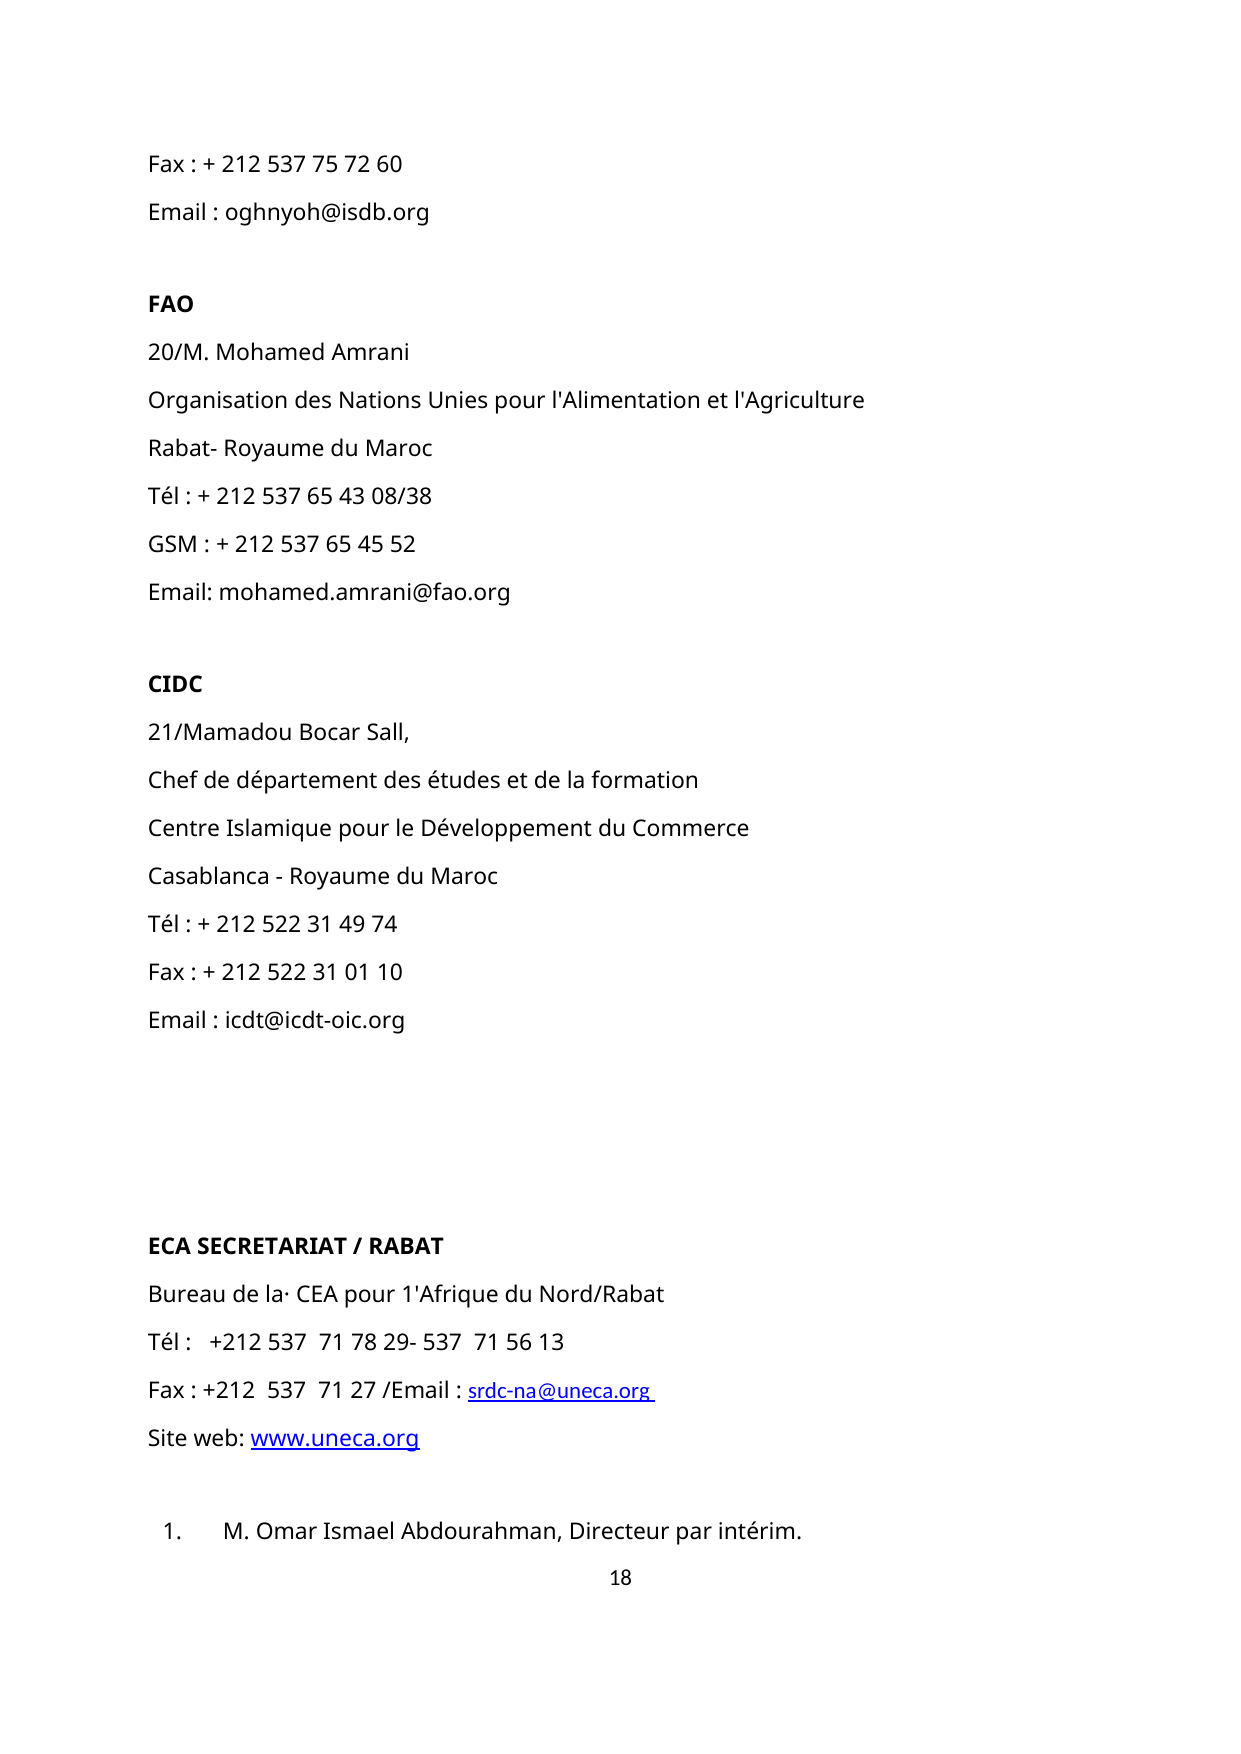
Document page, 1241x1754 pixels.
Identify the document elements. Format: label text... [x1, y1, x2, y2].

text Centre Islamique pour le Développement du Commerce [148, 812, 1093, 843]
list M. Omar Ismael Abdourahman, Directeur par intérim. [162, 1514, 1093, 1546]
text Site web: www.uneca.org [148, 1422, 1093, 1453]
text Rabat- Royaume du Maroc [148, 432, 1093, 463]
text Email : oghnyoh@isdb.org [148, 196, 1093, 227]
text Tél : + 212 522 31 49 74 [148, 908, 1093, 939]
text FAO [148, 288, 1093, 319]
text Fax : +212 537 71 27 /Email : srdc-na@uneca.org [148, 1374, 1093, 1405]
text Fax : + 212 537 75 72 60 [148, 148, 1093, 179]
text CIDC [148, 668, 1093, 699]
text ECA SECRETARIAT / RABAT [148, 1230, 1093, 1262]
text Fax : + 212 522 31 01 10 [148, 956, 1093, 987]
text GSM : + 212 537 65 45 52 [148, 528, 1093, 559]
text Tél : +212 537 71 78 29- 537 71 56 13 [148, 1326, 1093, 1357]
text Organisation des Nations Unies pour l'Alimentation et l'Agriculture [148, 384, 1093, 415]
text Bureau de la· CEA pour 1'Afrique du Nord/Rabat [148, 1278, 1093, 1309]
text 21/Mamadou Bocar Sall, [148, 716, 1093, 747]
text Tél : + 212 537 65 43 08/38 [148, 480, 1093, 511]
text Email: mohamed.amrani@fao.org [148, 576, 1093, 607]
text Email : icdt@icdt-oic.org [148, 1004, 1093, 1035]
text 20/M. Mohamed Amrani [148, 336, 1093, 367]
text Chef de département des études et de la formation [148, 764, 1093, 795]
text Casablanca - Royaume du Maroc [148, 860, 1093, 891]
